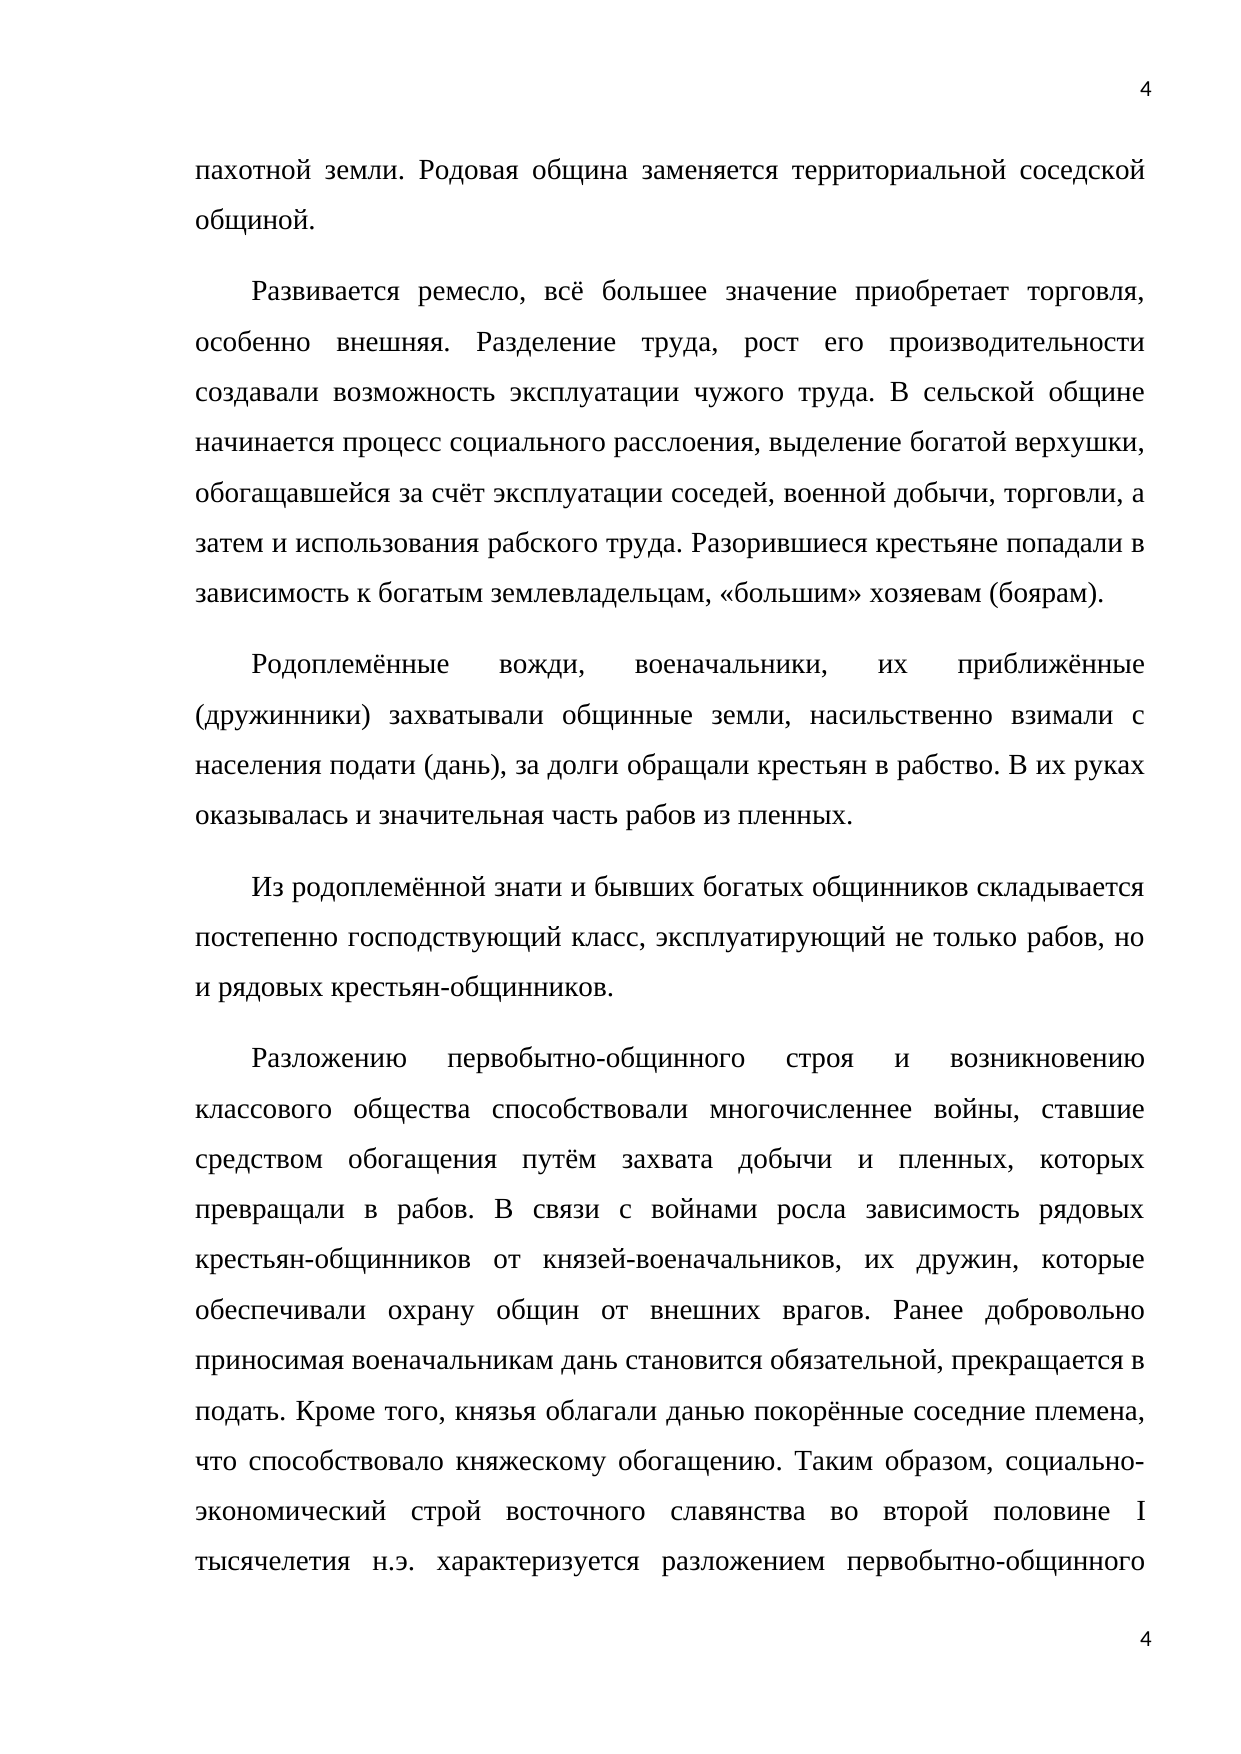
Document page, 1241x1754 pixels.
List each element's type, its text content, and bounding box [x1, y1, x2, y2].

text Родоплемённые вожди, военачальники, их приближённые (дружинники) захватывали общинные земли, насильственно взимали с населения подати (дань), за долги обращали крестьян в рабство. В их руках оказывалась и значительная часть рабов из пленных. [195, 647, 1146, 831]
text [195, 152, 1146, 236]
text Развивается ремесло, всё большее значение приобретает торговля, особенно внешняя. Разделение труда, рост его производительности создавали возможность эксплуатации чужого труда. В сельской общине начинается процесс социального расслоения, выделение богатой верхушки, обогащавшейся за счёт эксплуатации соседей, военной добычи, торговли, а затем и использования рабского труда. Разорившиеся крестьяне попадали в зависимость к богатым землевладельцам, «большим» хозяевам (боярам). [195, 273, 1146, 609]
text Из родоплемённой знати и бывших богатых общинников складывается постепенно господствующий класс, эксплуатирующий не только рабов, но и рядовых крестьян-общинников. [195, 869, 1146, 1003]
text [195, 1040, 1146, 1577]
